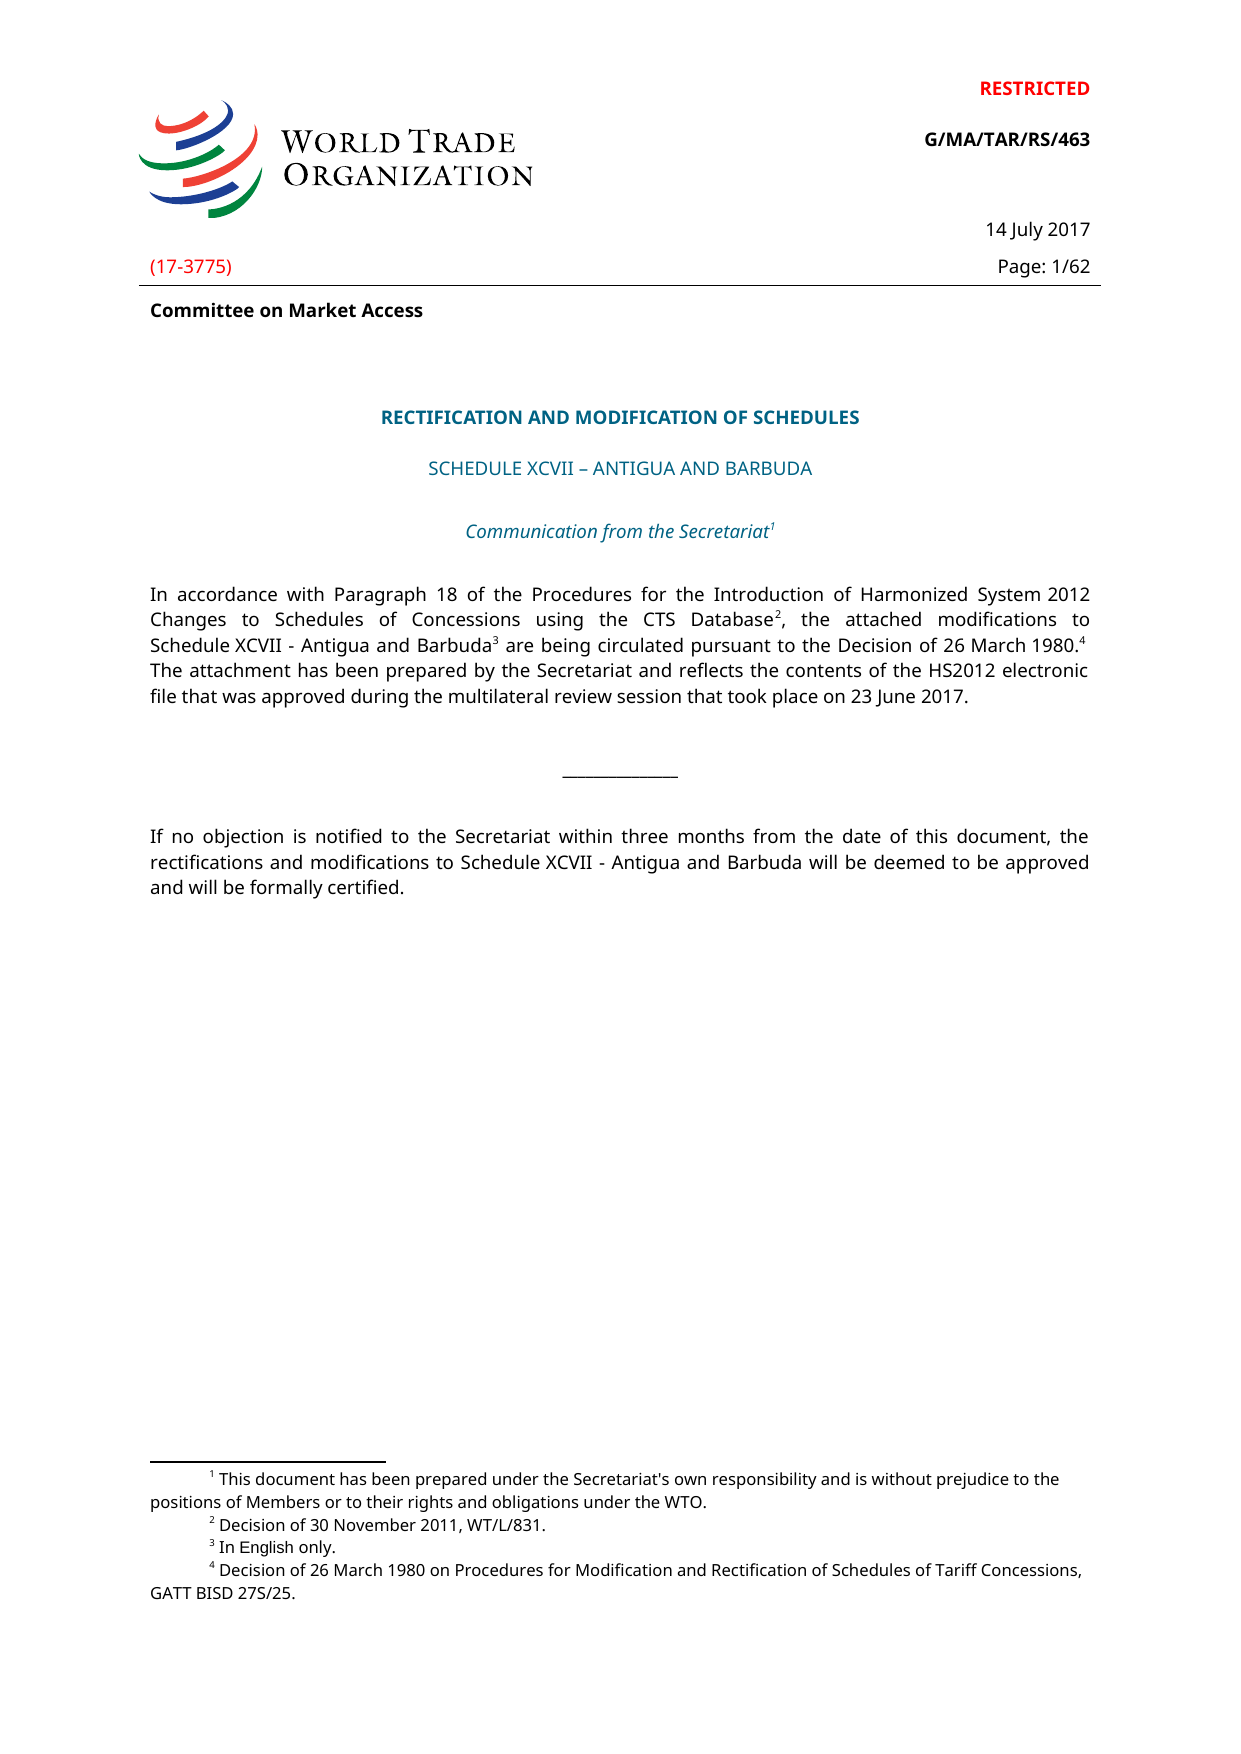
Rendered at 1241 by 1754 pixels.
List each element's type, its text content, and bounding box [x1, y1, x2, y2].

text If no objection is notified to the Secretariat within three months from the date of this document, the rectifications and modifications to Schedule XCVII - Antigua and Barbuda will be deemed to be approved and will be formally certified. [150, 824, 1090, 900]
title Communication from the Secretariat [150, 518, 1090, 544]
title rectification and modification of schedules [150, 405, 1090, 430]
text In accordance with Paragraph 18 of the Procedures for the Introduction of Harmonized System 2012 Changes to Schedules of Concessions using the CTS Database, the attached modifications to Schedule XCVII - Antigua and Barbuda are being circulated pursuant to the Decision of 26 March 1980. The attachment has been prepared by the Secretariat and reflects the contents of the HS2012 electronic file that was approved during the multilateral review session that took place on 23 June 2017. [150, 581, 1090, 709]
title SCHEDULE XCVII – antigua and barbuda [150, 455, 1090, 481]
text _______________ [150, 756, 1090, 781]
